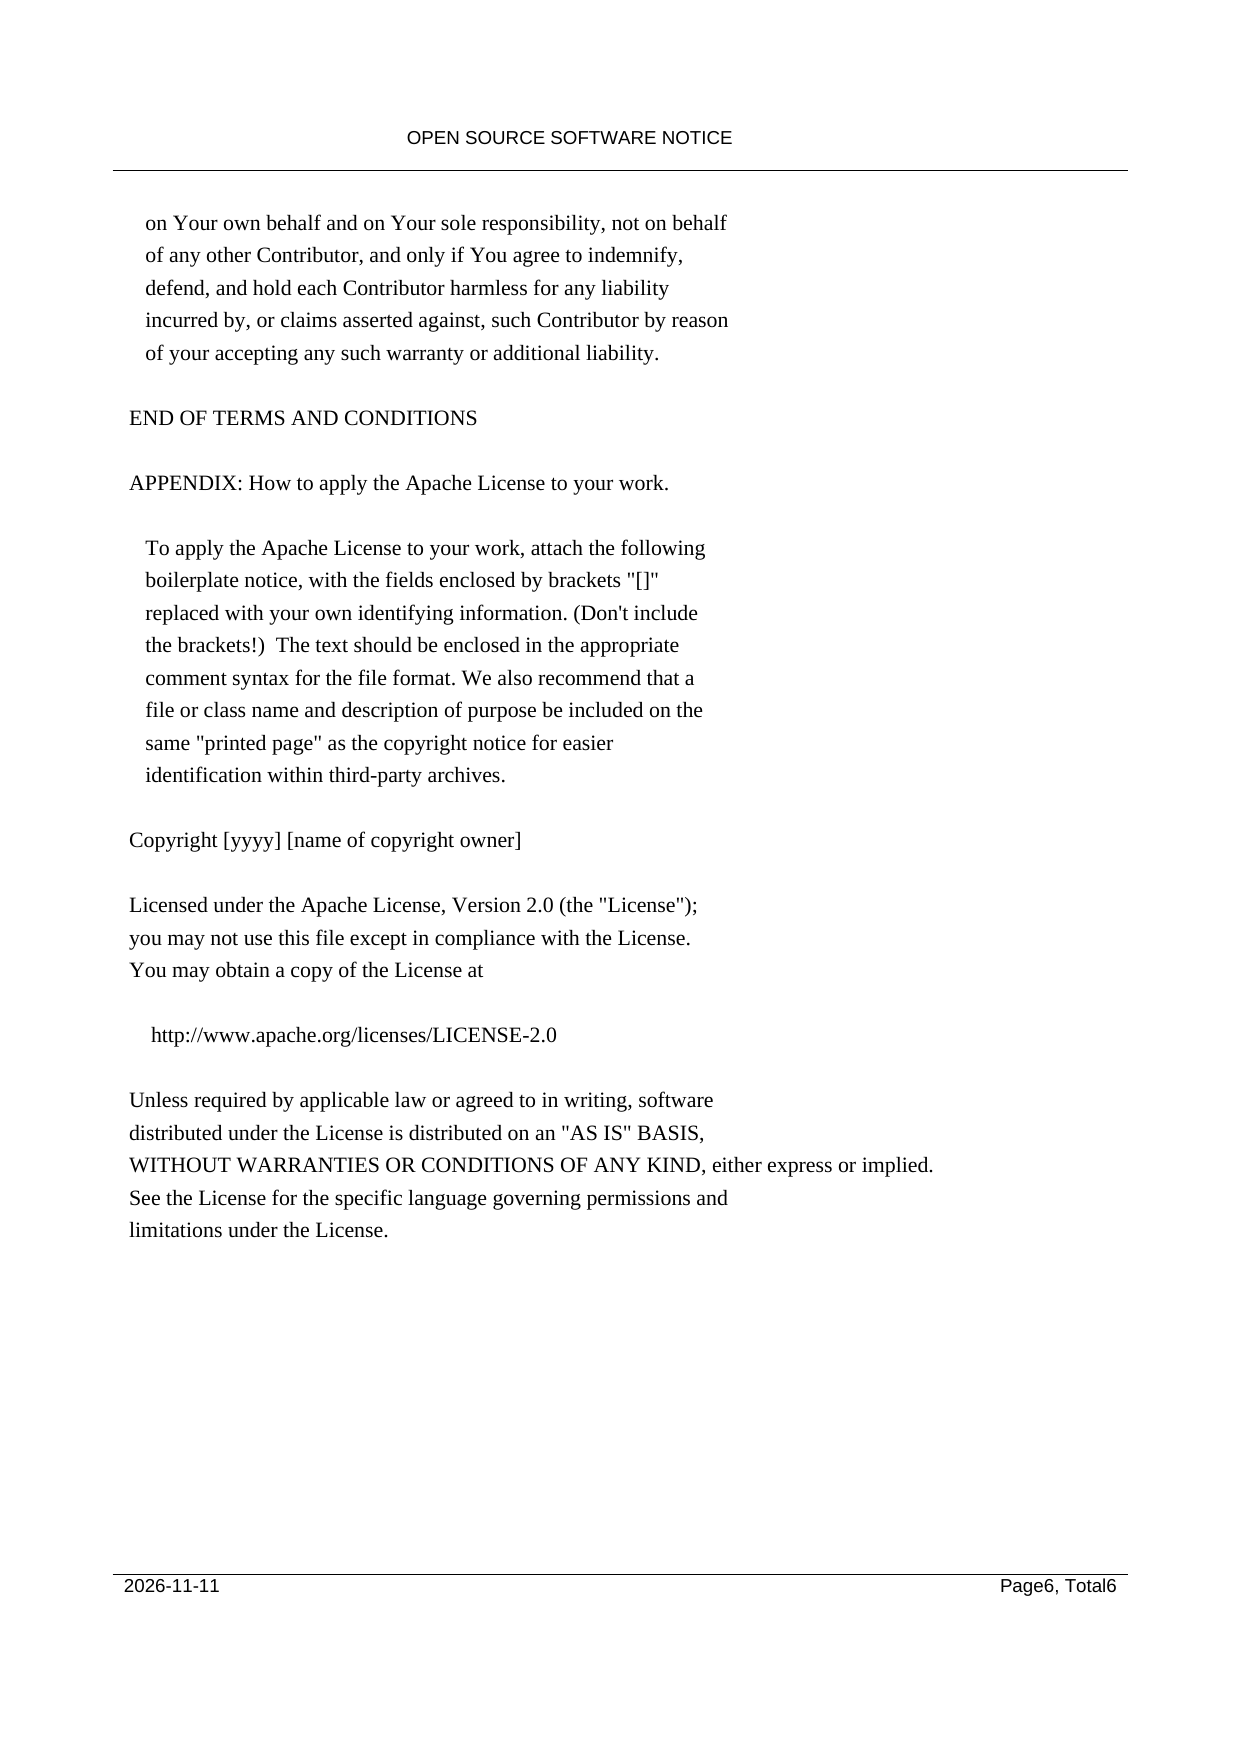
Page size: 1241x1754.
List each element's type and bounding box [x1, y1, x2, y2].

text [112, 206, 1128, 1246]
